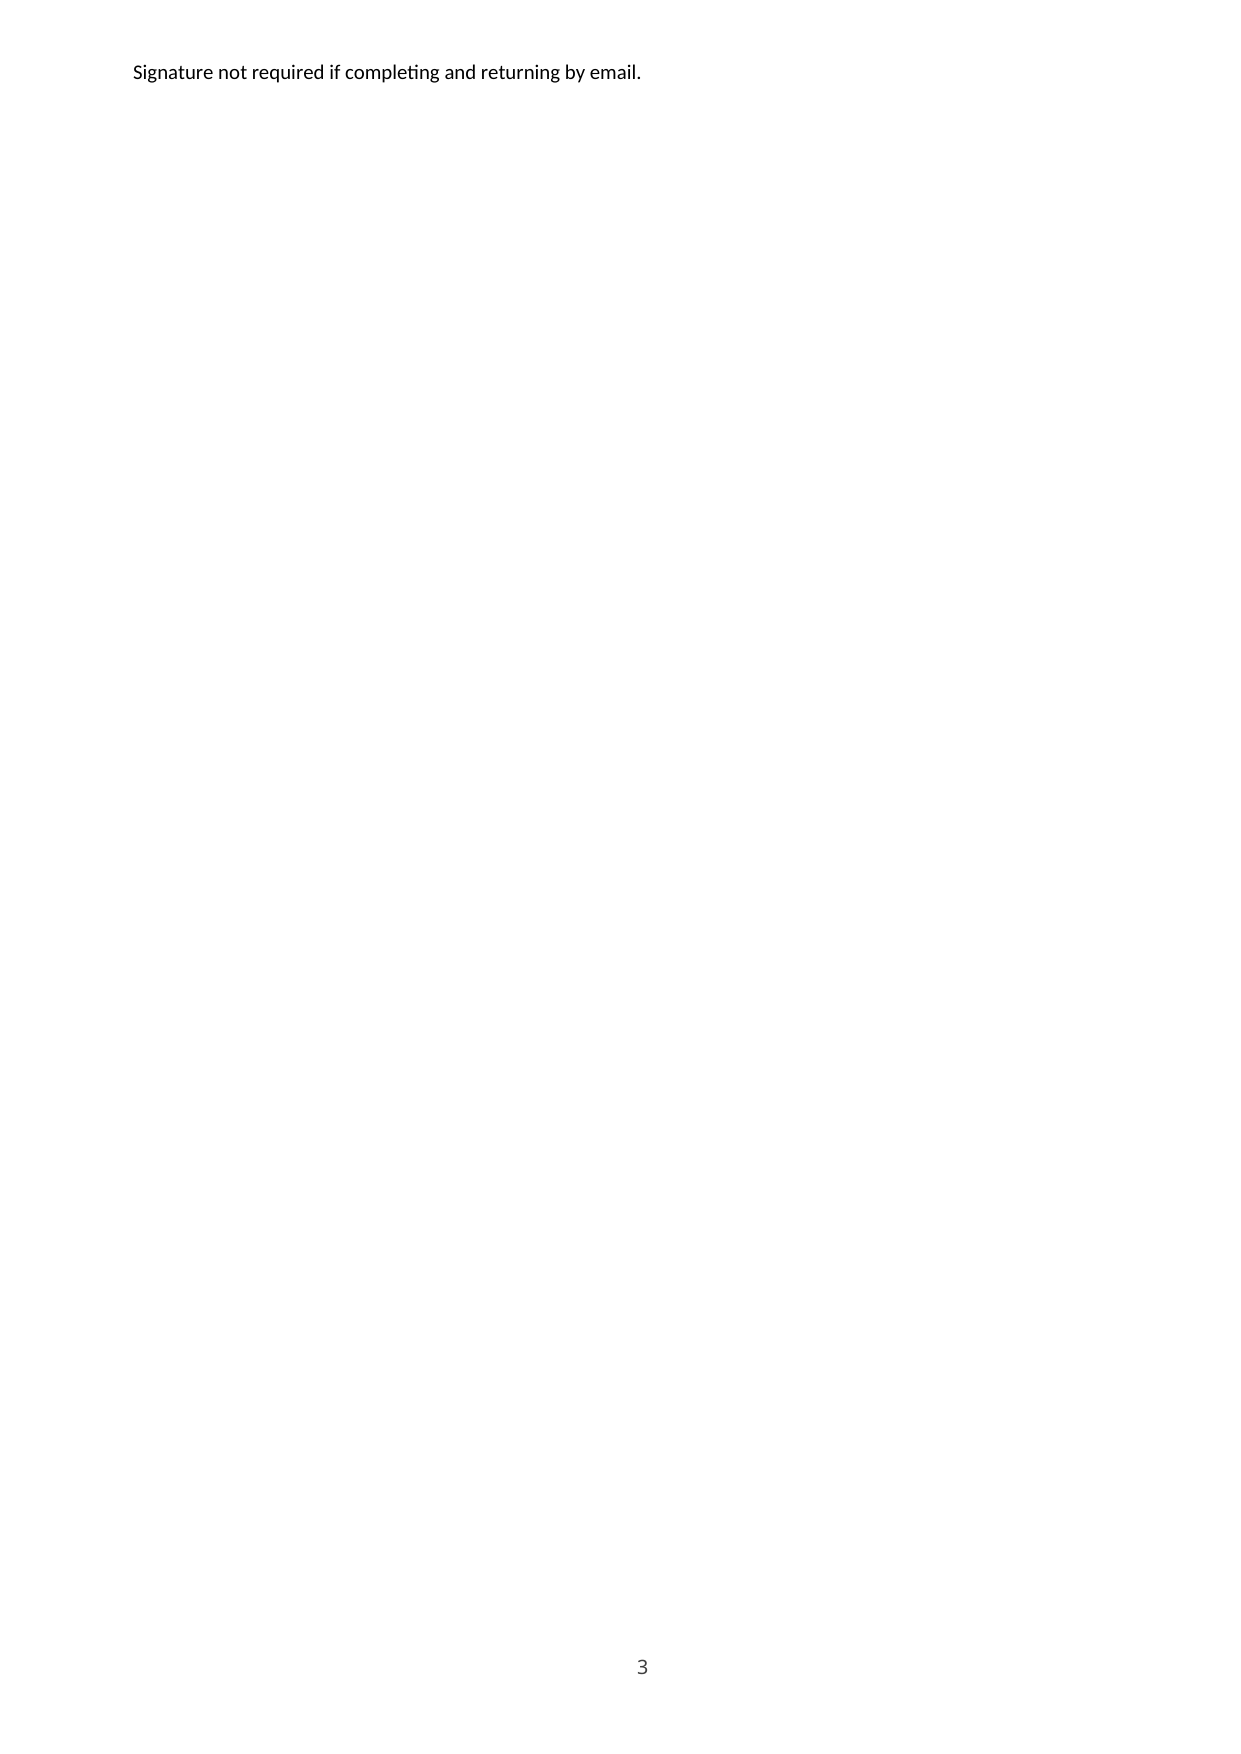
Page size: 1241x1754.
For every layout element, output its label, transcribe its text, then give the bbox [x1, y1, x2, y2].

text Signature not required if completing and returning by email. [133, 59, 1123, 84]
